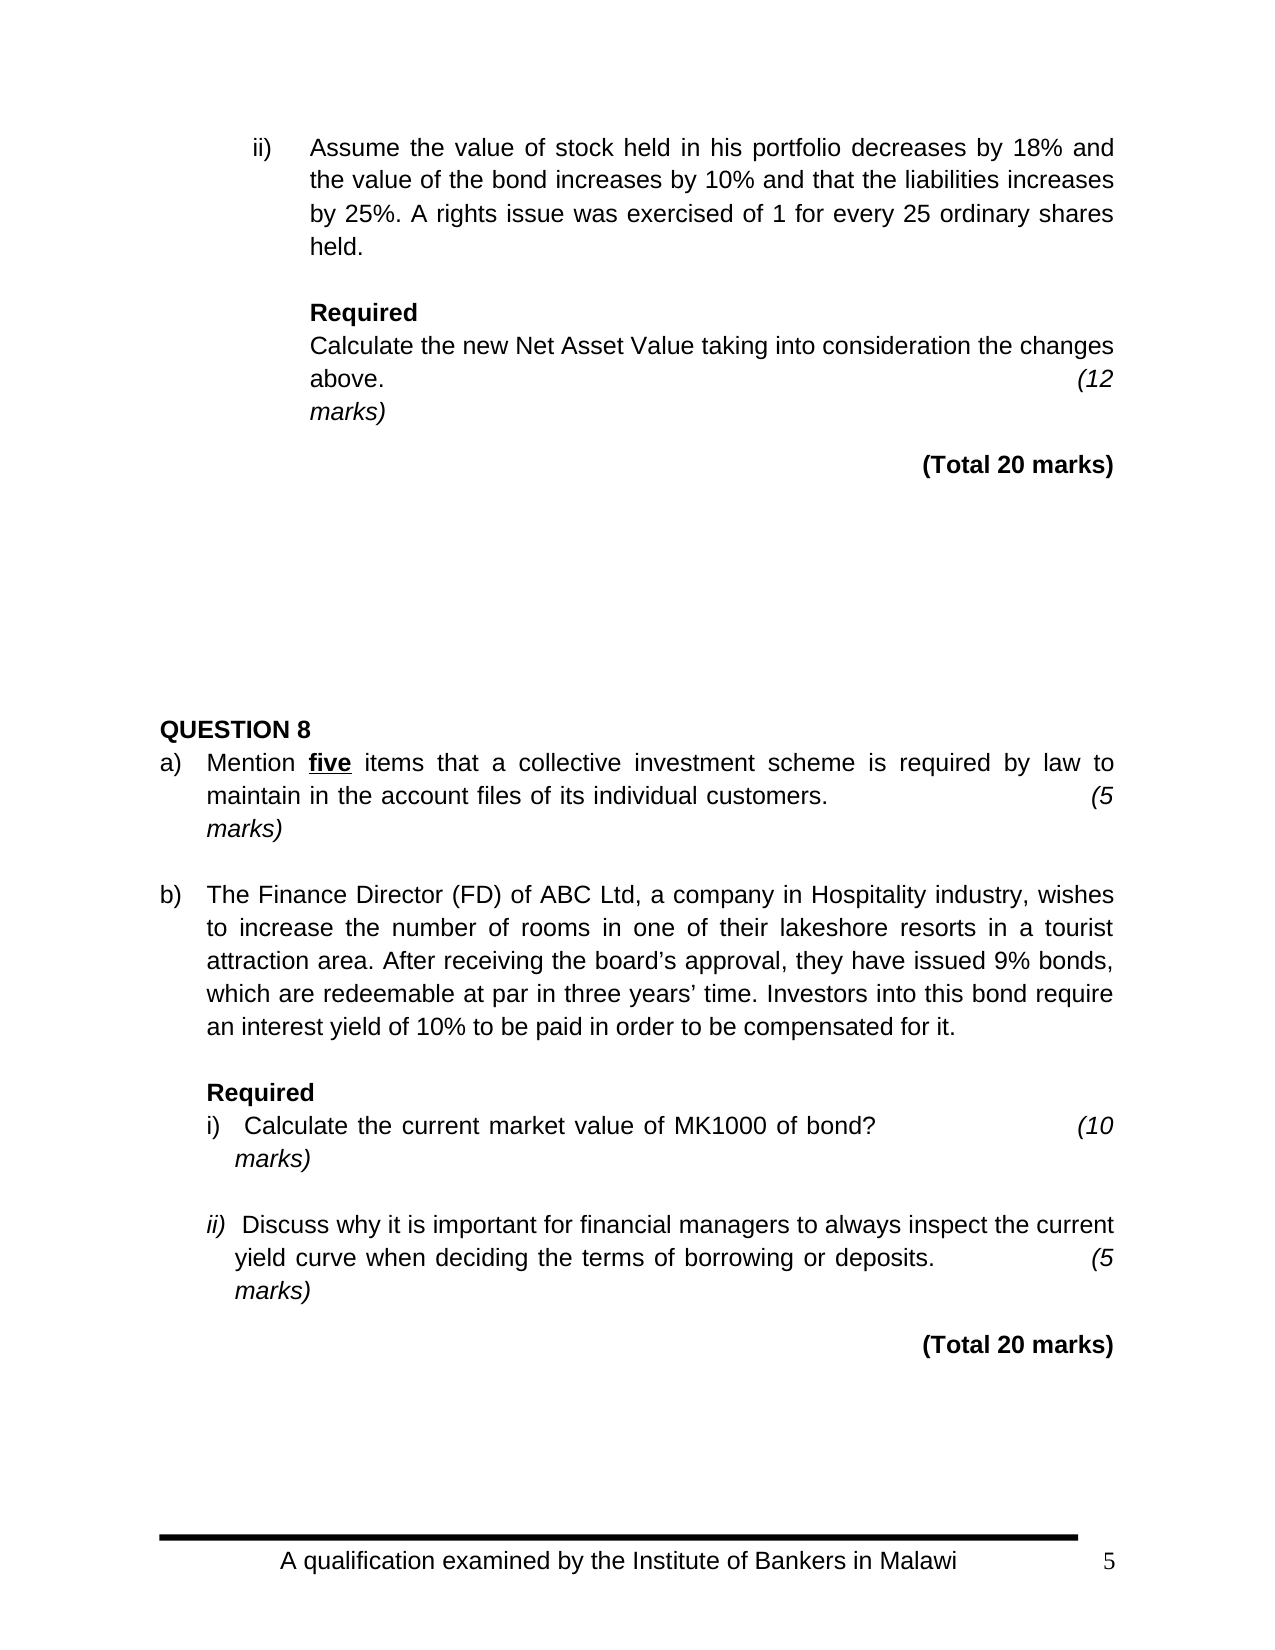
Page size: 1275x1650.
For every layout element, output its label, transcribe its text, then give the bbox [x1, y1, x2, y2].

list Calculate the current market value of MK1000 of bond? (10 marks) [206, 1111, 1116, 1173]
list Calculate the new Net Asset Value taking into consideration the changes above. (12 marks) [309, 331, 1116, 425]
list Required [206, 1078, 1116, 1107]
list Discuss why it is important for financial managers to always inspect the current yield curve when deciding the terms of borrowing or deposits. (5 marks) [206, 1210, 1116, 1305]
list Required [309, 298, 1116, 326]
text (Total 20 marks) [159, 451, 1116, 479]
list The Finance Director (FD) of ABC Ltd, a company in Hospitality industry, wishes to increase the number of rooms in one of their lakeshore resorts in a tourist attraction area. After receiving the board’s approval, they have issued 9% bonds, which are redeemable at par in three years’ time. Investors into this bond require an interest yield of 10% to be paid in order to be compensated for it. [159, 880, 1116, 1041]
list Mention five items that a collective investment scheme is required by law to maintain in the account files of its individual customers. (5 marks) [159, 748, 1116, 842]
text QUESTION 8 [159, 715, 1116, 743]
list Assume the value of stock held in his portfolio decreases by 18% and the value of the bond increases by 10% and that the liabilities increases by 25%. A rights issue was exercised of 1 for every 25 ordinary shares held. [272, 132, 1116, 260]
text (Total 20 marks) [159, 1330, 1116, 1359]
